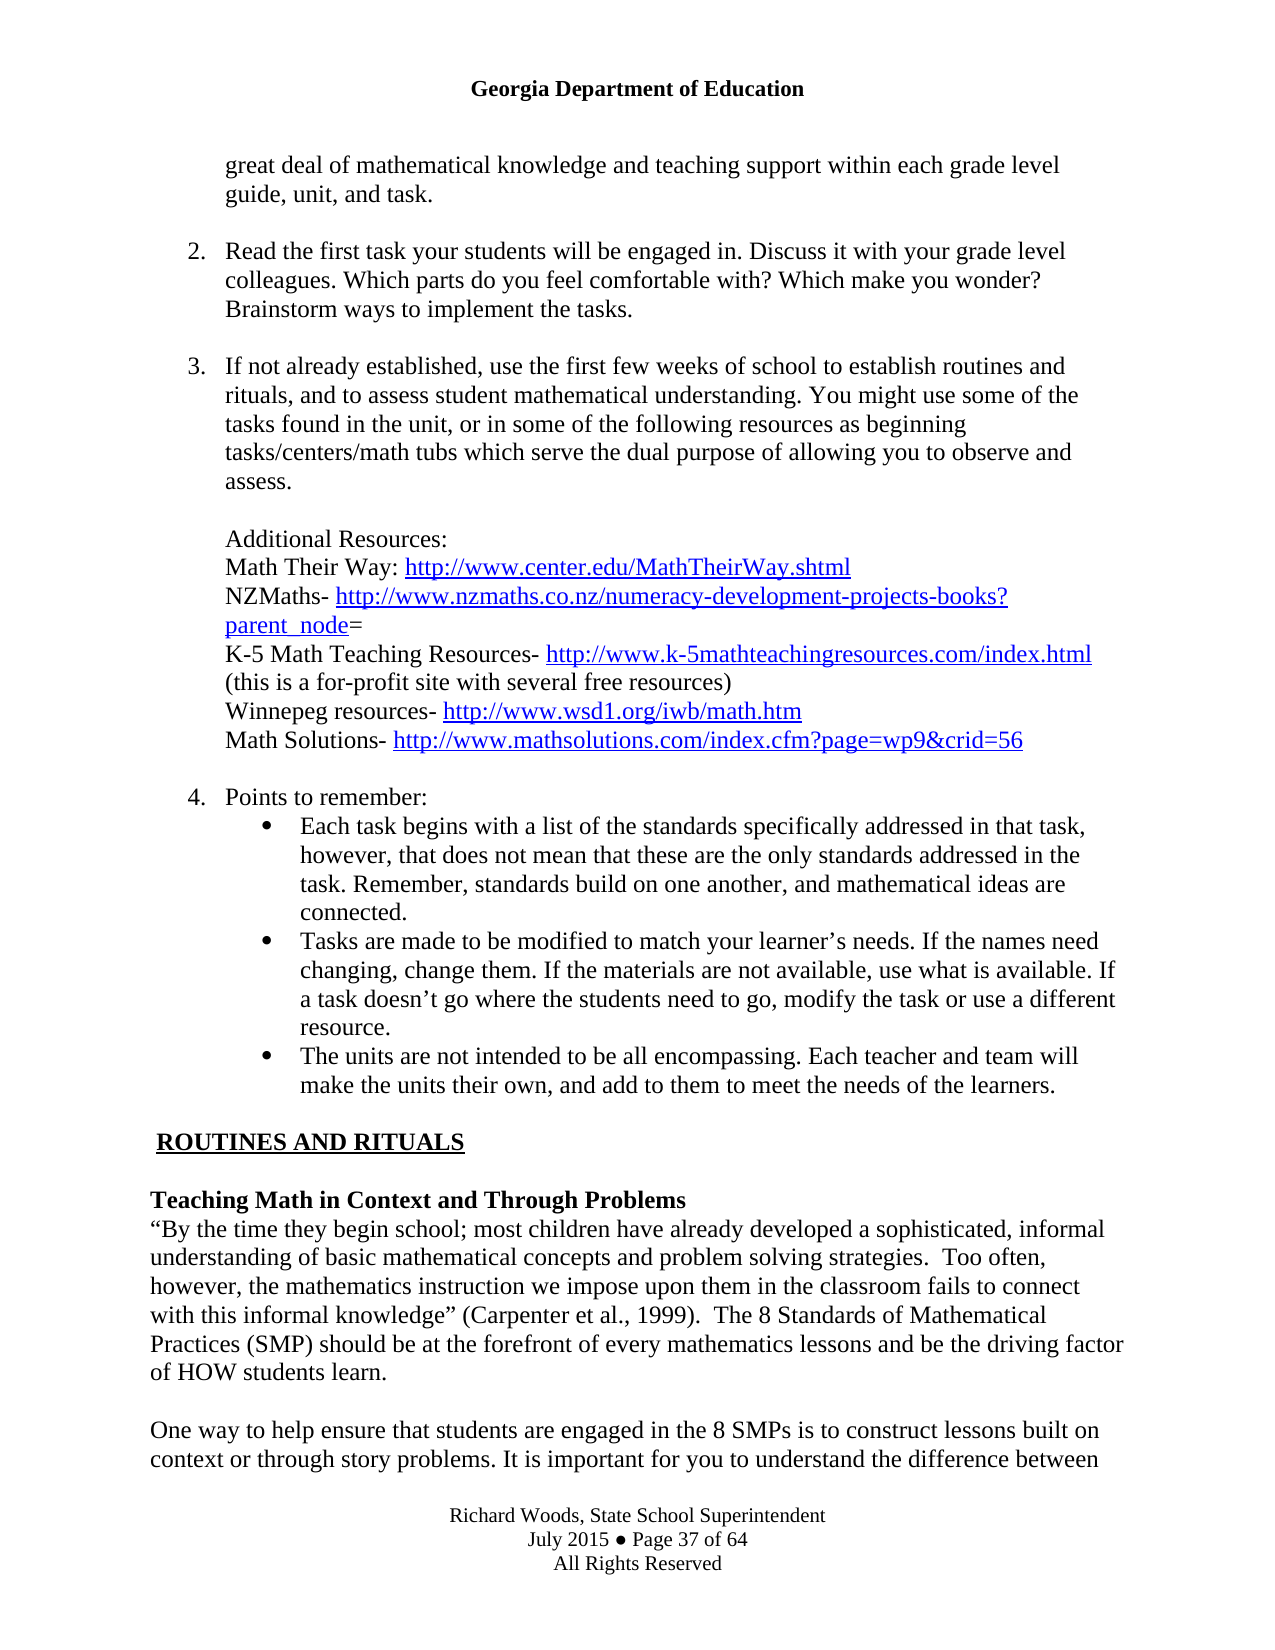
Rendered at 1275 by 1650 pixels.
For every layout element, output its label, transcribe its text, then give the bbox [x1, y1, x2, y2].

list Tasks are made to be modified to match your learner’s needs. If the names need changing, change them. If the materials are not available, use what is available. If a task doesn’t go where the students need to go, modify the task or use a different resource. [262, 926, 1125, 1041]
list If not already established, use the first few weeks of school to establish routines and rituals, and to assess student mathematical understanding. You might use some of the tasks found in the unit, or in some of the following resources as beginning tasks/centers/math tubs which serve the dual purpose of allowing you to observe and assess. [187, 351, 1125, 495]
text Teaching Math in Context and Through Problems [150, 1185, 1125, 1214]
list Points to remember: [187, 782, 1125, 811]
text (this is a for-profit site with several free resources) [225, 667, 1125, 696]
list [187, 150, 1125, 207]
text Winnepeg resources- http://www.wsd1.org/iwb/math.htm [225, 696, 1125, 725]
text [150, 1415, 1125, 1472]
text Math Their Way: http://www.center.edu/MathTheirWay.shtml [225, 552, 1125, 581]
text K-5 Math Teaching Resources- http://www.k-5mathteachingresources.com/index.html [225, 639, 1125, 667]
text “By the time they begin school; most children have already developed a sophisticated, informal understanding of basic mathematical concepts and problem solving strategies. Too often, however, the mathematics instruction we impose upon them in the classroom fails to connect with this informal knowledge” (Carpenter et al., 1999). The 8 Standards of Mathematical Practices (SMP) should be at the forefront of every mathematics lessons and be the driving factor of HOW students learn. [150, 1214, 1125, 1386]
list Read the first task your students will be engaged in. Discuss it with your grade level colleagues. Which parts do you feel comfortable with? Which make you wonder? Brainstorm ways to implement the tasks. [187, 236, 1125, 322]
text Math Solutions- http://www.mathsolutions.com/index.cfm?page=wp9&crid=56 [225, 725, 1125, 754]
text NZMaths- http://www.nzmaths.co.nz/numeracy-development-projects-books?parent_node= [225, 581, 1125, 639]
text Additional Resources: [225, 524, 1125, 552]
list The units are not intended to be all encompassing. Each teacher and team will make the units their own, and add to them to meet the needs of the learners. [262, 1041, 1125, 1099]
list Each task begins with a list of the standards specifically addressed in that task, however, that does not mean that these are the only standards addressed in the task. Remember, standards build on one another, and mathematical ideas are connected. [262, 811, 1125, 926]
text ROUTINES AND RITUALS [150, 1127, 1125, 1156]
